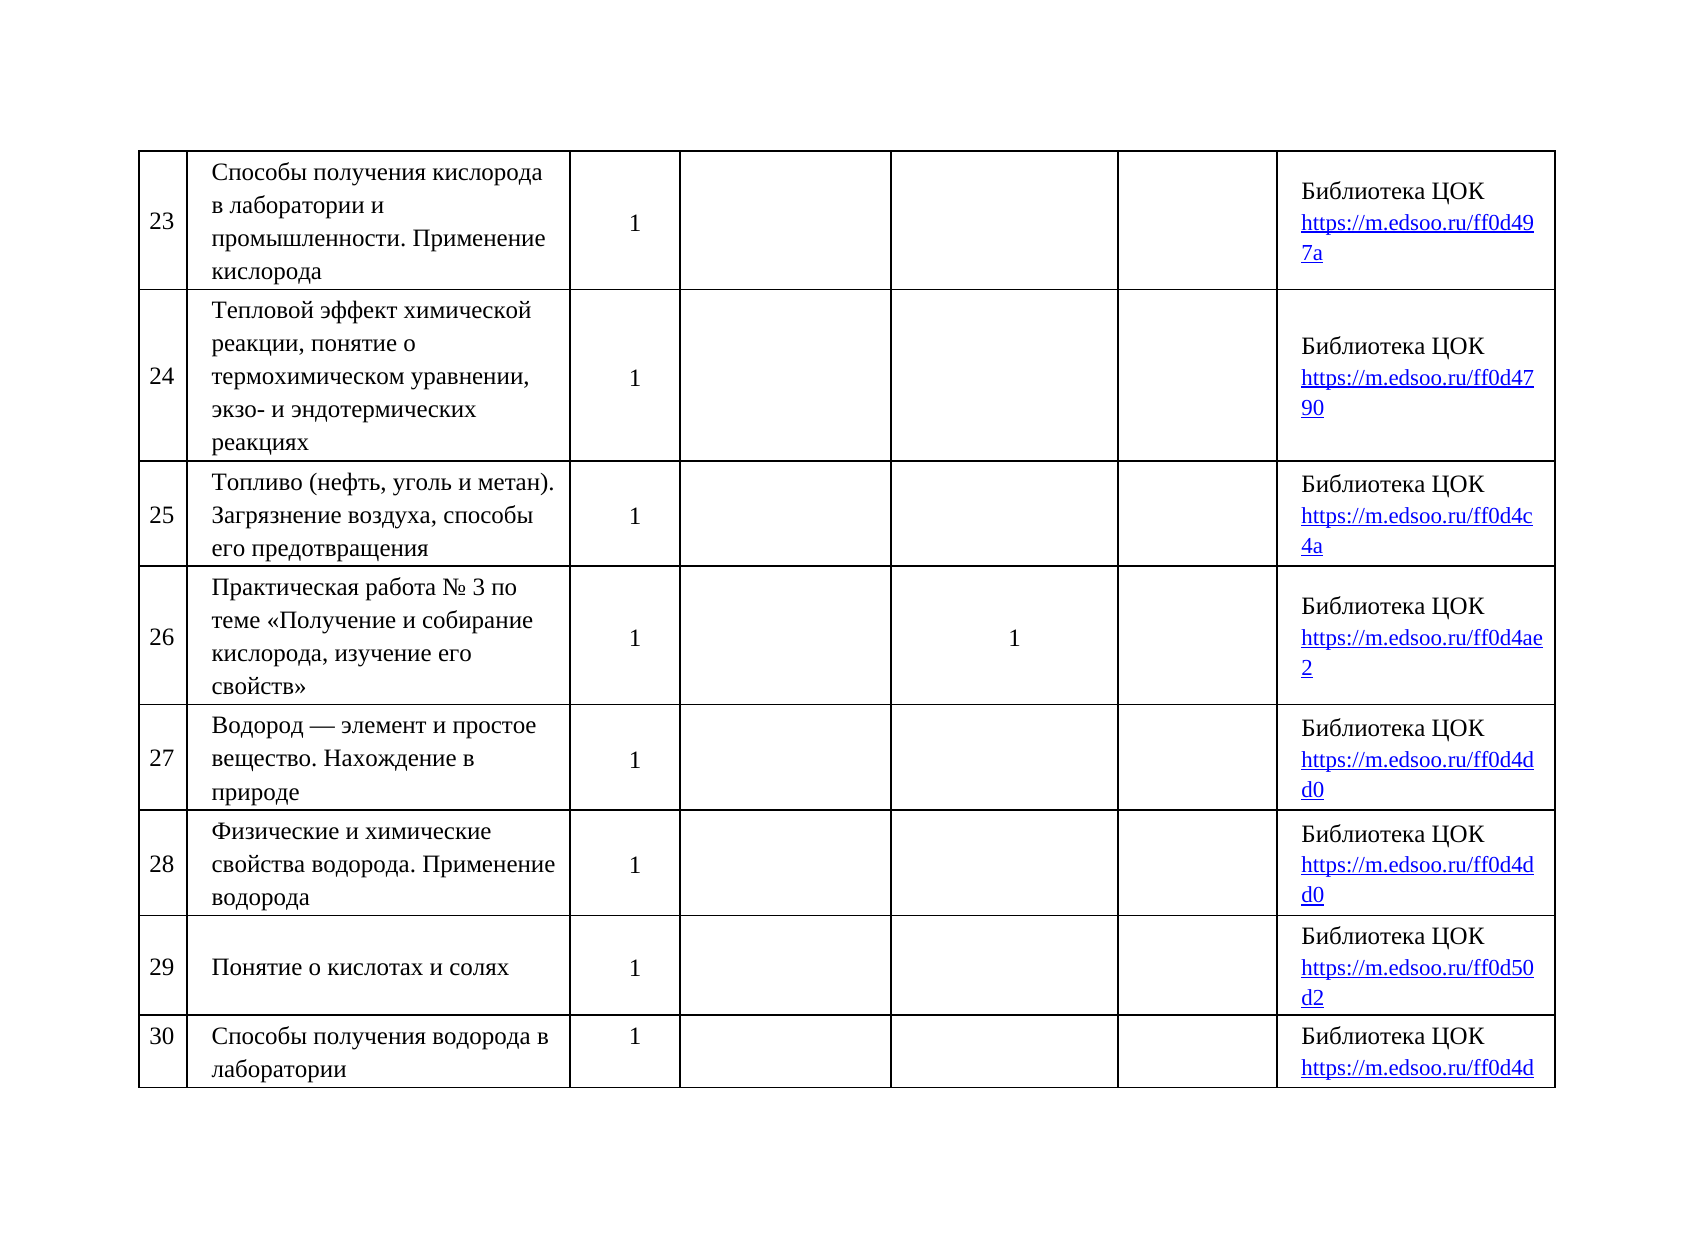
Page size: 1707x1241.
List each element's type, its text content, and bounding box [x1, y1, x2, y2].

table_cell Топливо (нефть, уголь и метан). Загрязнение воздуха, способы его предотвращения [188, 462, 569, 565]
table_cell 27 [140, 705, 186, 809]
table_cell Водород — элемент и простое вещество. Нахождение в природе [188, 705, 569, 809]
table_cell [1119, 1016, 1276, 1087]
table_cell [681, 567, 890, 704]
table_cell 26 [140, 567, 186, 704]
table_cell [1119, 462, 1276, 565]
table_cell 1 [571, 811, 679, 914]
table_cell 1 [892, 567, 1117, 704]
table_cell Практическая работа № 3 по теме «Получение и собирание кислорода, изучение его свойств» [188, 567, 569, 704]
table_cell 1 [571, 567, 679, 704]
table_cell 30 [140, 1016, 186, 1087]
table_cell [1119, 152, 1276, 288]
table_cell Тепловой эффект химической реакции, понятие о термохимическом уравнении, экзо- и эндотермических реакциях [188, 290, 569, 460]
table_cell Способы получения кислорода в лаборатории и промышленности. Применение кислорода [188, 152, 569, 288]
table_cell Библиотека ЦОК https://m.edsoo.ru/ff0d50d2 [1278, 916, 1554, 1014]
table_cell 28 [140, 811, 186, 914]
table_cell [892, 1016, 1117, 1087]
table_cell 1 [571, 152, 679, 288]
table_cell Библиотека ЦОК https://m.edsoo.ru/ff0d4dd0 [1278, 811, 1554, 914]
table_cell Библиотека ЦОК https://m.edsoo.ru/ff0d4790 [1278, 290, 1554, 460]
table_cell [681, 1016, 890, 1087]
table_cell [1119, 705, 1276, 809]
table_cell [681, 290, 890, 460]
table_cell [892, 705, 1117, 809]
table_cell [892, 811, 1117, 914]
table_cell [892, 916, 1117, 1014]
table_cell [892, 462, 1117, 565]
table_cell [188, 1016, 569, 1087]
table_cell [1119, 290, 1276, 460]
table_cell [892, 152, 1117, 288]
table_cell [681, 152, 890, 288]
table_cell 1 [571, 462, 679, 565]
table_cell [1278, 1016, 1554, 1087]
table_cell Библиотека ЦОК https://m.edsoo.ru/ff0d4ae2 [1278, 567, 1554, 704]
table_cell [1119, 567, 1276, 704]
table_cell [892, 290, 1117, 460]
table_cell [681, 705, 890, 809]
table_cell 1 [571, 916, 679, 1014]
table_cell [1119, 811, 1276, 914]
table_cell Библиотека ЦОК https://m.edsoo.ru/ff0d4c4a [1278, 462, 1554, 565]
table_cell 23 [140, 152, 186, 288]
table_cell 1 [571, 705, 679, 809]
table_cell Библиотека ЦОК https://m.edsoo.ru/ff0d4dd0 [1278, 705, 1554, 809]
table_cell 29 [140, 916, 186, 1014]
table_cell [681, 811, 890, 914]
table_cell 25 [140, 462, 186, 565]
table_cell 1 [571, 1016, 679, 1087]
table_cell [681, 462, 890, 565]
table_cell Понятие о кислотах и солях [188, 916, 569, 1014]
table_cell [1119, 916, 1276, 1014]
table_cell Физические и химические свойства водорода. Применение водорода [188, 811, 569, 914]
table_cell 1 [571, 290, 679, 460]
table_cell 24 [140, 290, 186, 460]
table_cell Библиотека ЦОК https://m.edsoo.ru/ff0d497a [1278, 152, 1554, 288]
table_cell [681, 916, 890, 1014]
